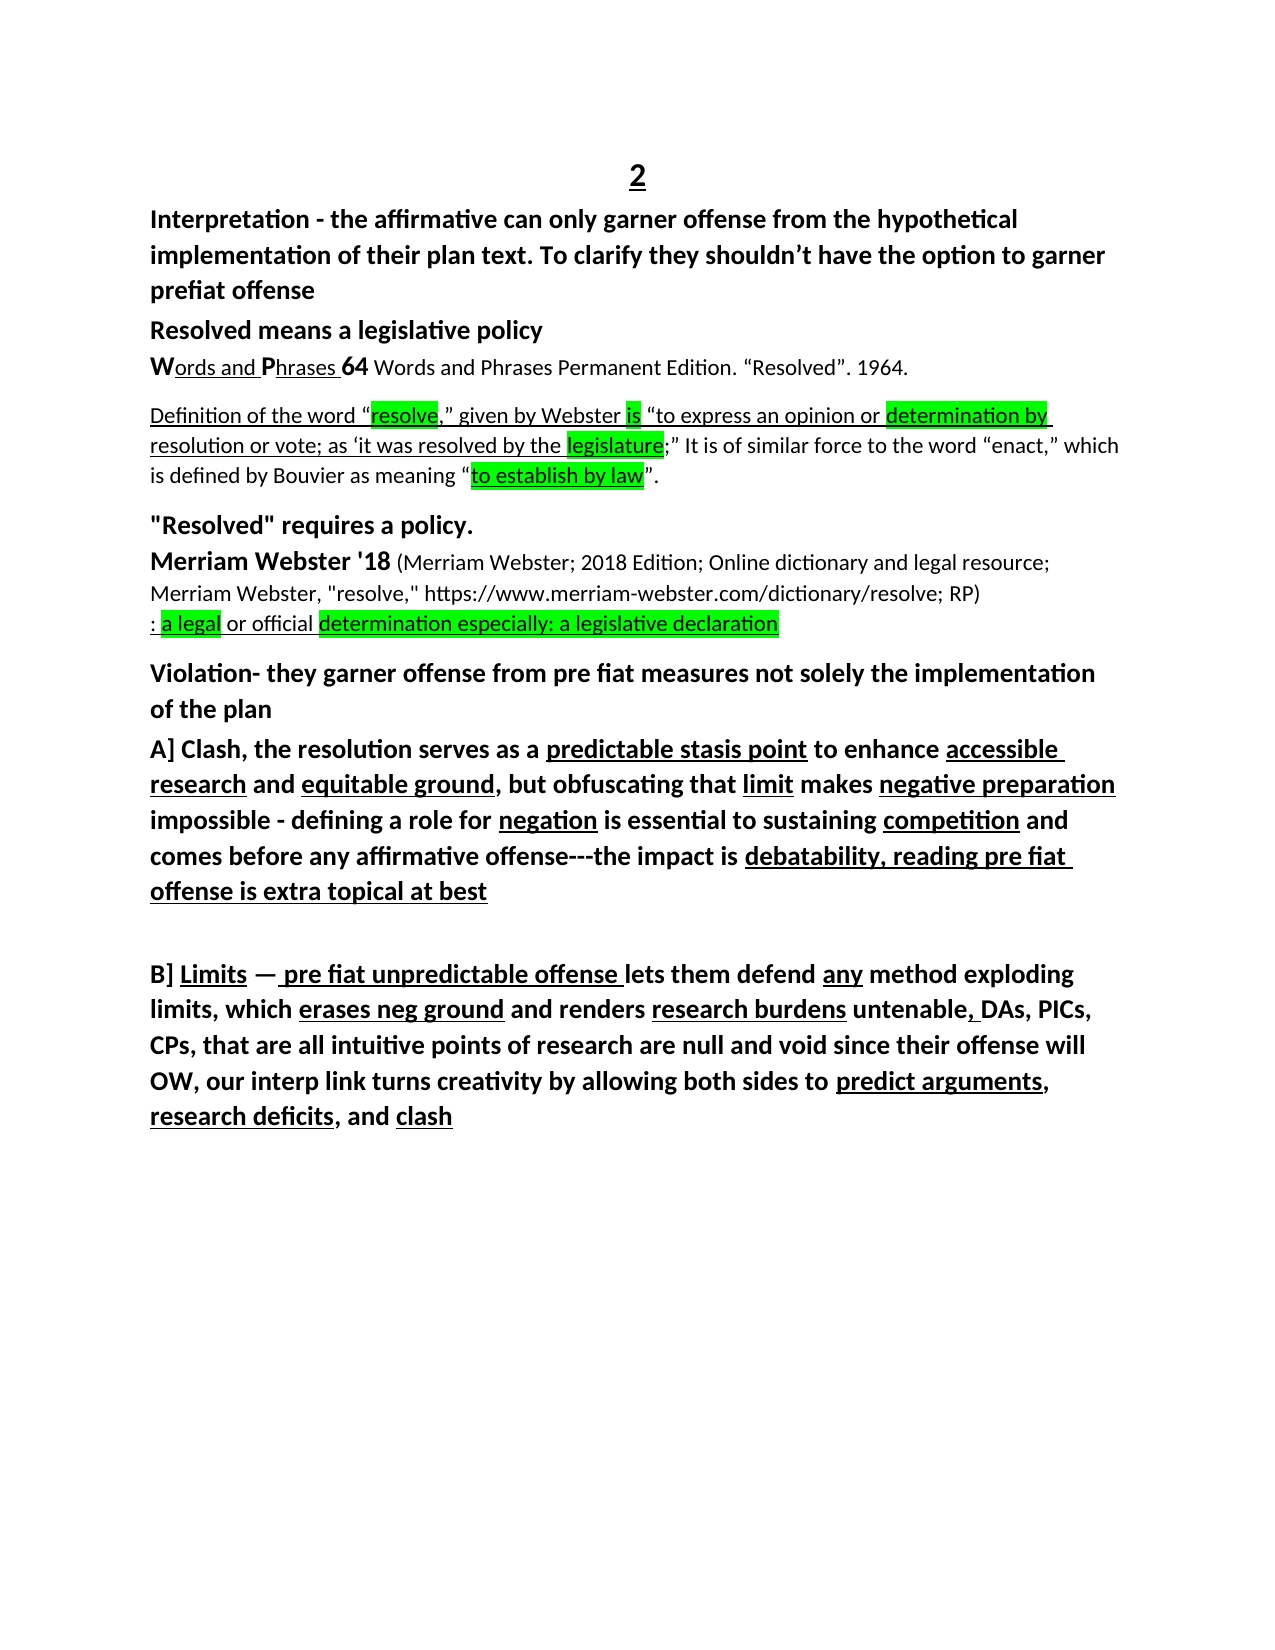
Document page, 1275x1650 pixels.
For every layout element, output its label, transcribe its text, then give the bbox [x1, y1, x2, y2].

subtitle Resolved means a legislative policy [150, 313, 1125, 346]
subtitle 2 [150, 154, 1125, 195]
text Definition of the word “resolve,” given by Webster is “to express an opinion or determination by resolution or vote; as ‘it was resolved by the legislature;” It is of similar force to the word “enact,” which is defined by Bouvier as meaning “to establish by law”. [150, 401, 1125, 490]
subtitle "Resolved" requires a policy. [150, 508, 1125, 542]
text Merriam Webster '18 (Merriam Webster; 2018 Edition; Online dictionary and legal resource; Merriam Webster, "resolve," https://www.merriam-webster.com/dictionary/resolve; RP) : a legal or official determination especially: a legislative declaration [150, 544, 1125, 638]
subtitle A] Clash, the resolution serves as a predictable stasis point to enhance accessible research and equitable ground, but obfuscating that limit makes negative preparation impossible - defining a role for negation is essential to sustaining competition and comes before any affirmative offense---the impact is debatability, reading pre fiat offense is extra topical at best [150, 732, 1125, 907]
text Words and Phrases 64 Words and Phrases Permanent Edition. “Resolved”. 1964. [150, 349, 1125, 382]
subtitle B] Limits — pre fiat unpredictable offense lets them defend any method exploding limits, which erases neg ground and renders research burdens untenable, DAs, PICs, CPs, that are all intuitive points of research are null and void since their offense will OW, our interp link turns creativity by allowing both sides to predict arguments, research deficits, and clash [150, 957, 1125, 1132]
subtitle Violation- they garner offense from pre fiat measures not solely the implementation of the plan [150, 656, 1125, 725]
subtitle Interpretation - the affirmative can only garner offense from the hypothetical implementation of their plan text. To clarify they shouldn’t have the option to garner prefiat offense [150, 202, 1125, 307]
